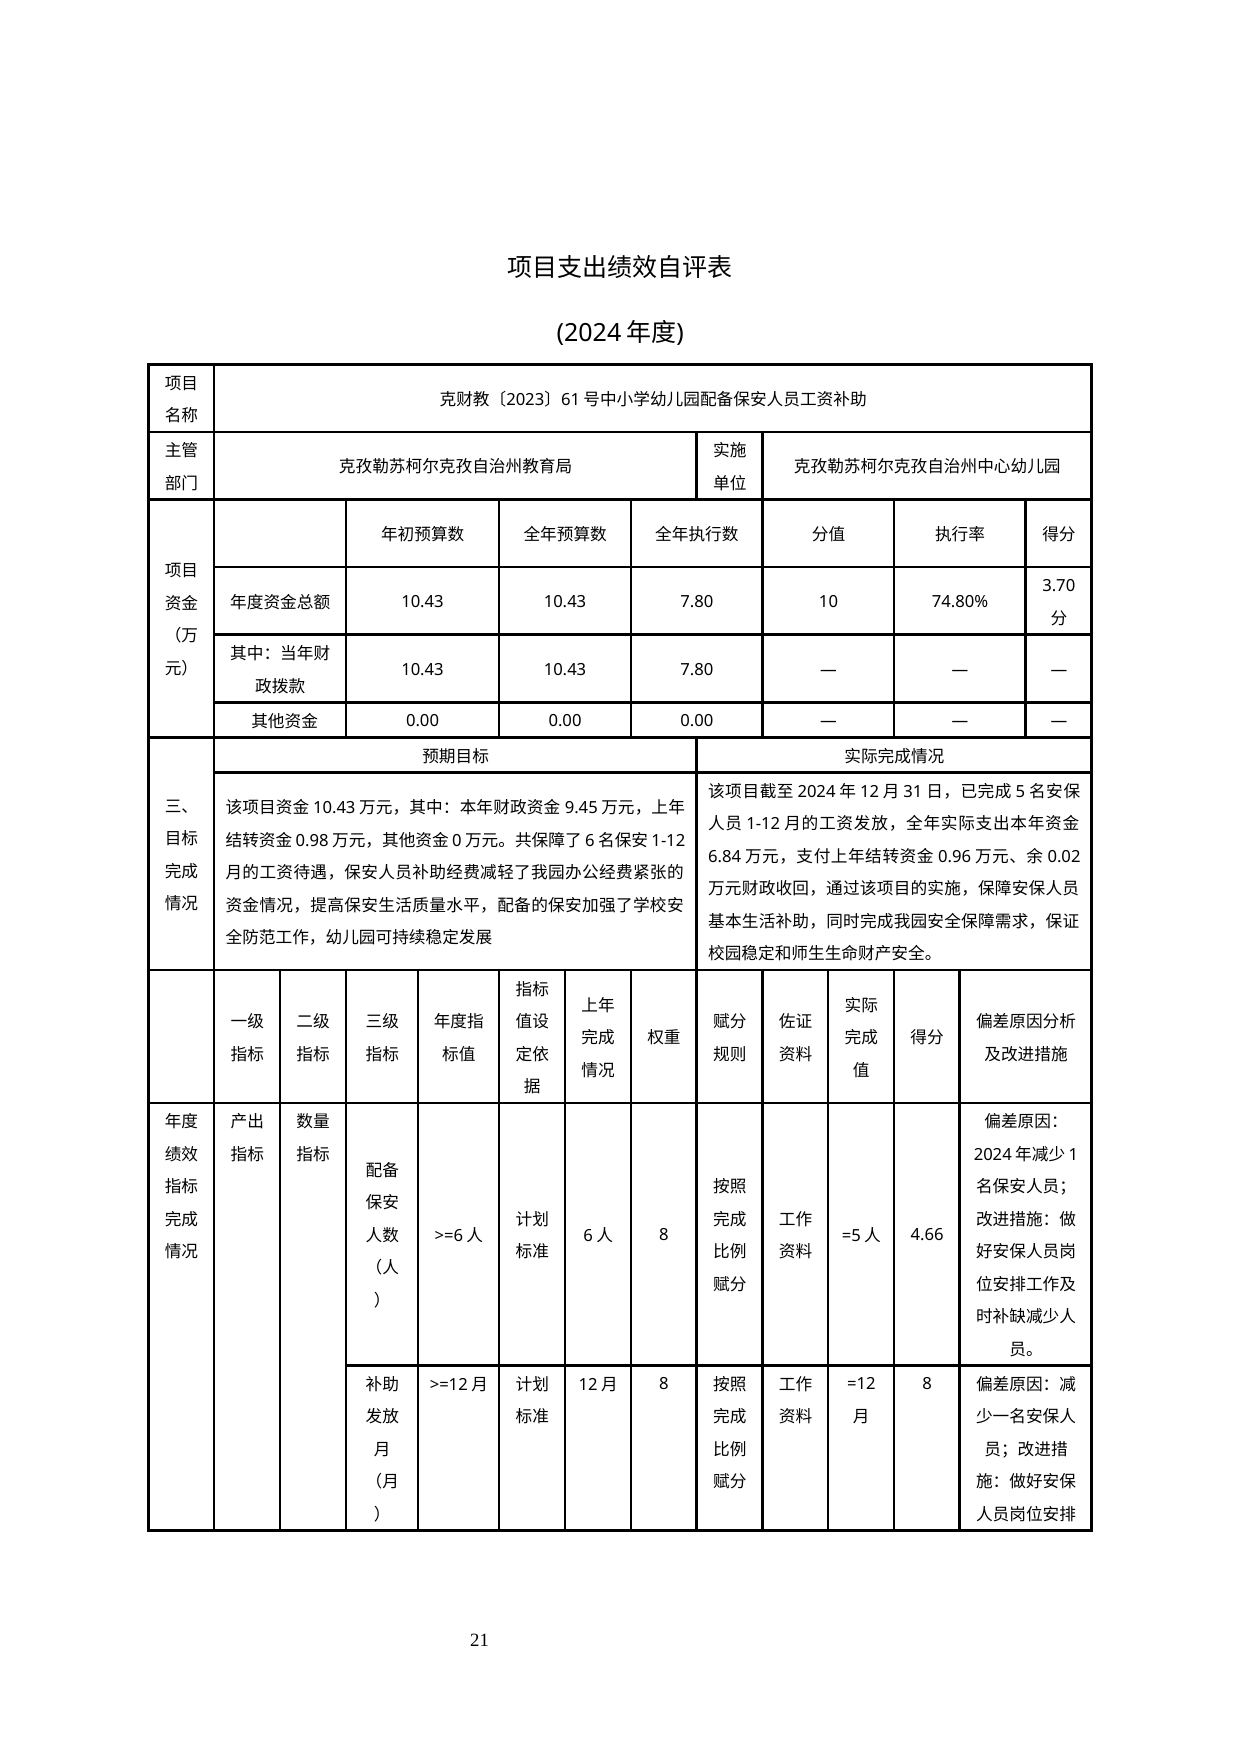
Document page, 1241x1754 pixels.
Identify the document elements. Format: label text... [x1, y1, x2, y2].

table_cell 全年预算数 [500, 501, 630, 566]
table_cell 10.43 [500, 568, 630, 633]
table_cell 0.00 [347, 704, 498, 736]
table_cell 计划标准 [500, 1367, 564, 1529]
table_cell 克财教〔2023〕61号中小学幼儿园配备保安人员工资补助 [215, 366, 1090, 431]
table_cell 74.80% [895, 568, 1024, 633]
table_cell 三级指标 [347, 971, 417, 1101]
table_cell 主管部门 [150, 433, 213, 498]
table_cell 实际完成值 [829, 971, 893, 1101]
table_cell 按照完成比例赋分 [698, 1367, 761, 1529]
table_cell 指标值设定依据 [500, 971, 564, 1101]
table_cell 计划标准 [500, 1104, 564, 1364]
table_cell 10.43 [347, 636, 498, 701]
table_cell 三、目标完成情况 [150, 739, 213, 969]
table_cell 4.66 [895, 1104, 958, 1364]
table_cell 工作资料 [764, 1104, 827, 1364]
table_cell 克孜勒苏柯尔克孜自治州中心幼儿园 [764, 433, 1090, 498]
table_header 项目支出绩效自评表 [148, 233, 1092, 298]
table_cell 得分 [895, 971, 958, 1101]
table_cell >=12月 [419, 1367, 498, 1529]
table_cell 赋分规则 [698, 971, 761, 1101]
table_cell 项目名称 [150, 366, 213, 431]
table_cell 年度资金总额 [215, 568, 345, 633]
table_cell 产出指标 [215, 1104, 279, 1529]
table_cell 实际完成情况 [698, 739, 1090, 771]
table_cell 8 [632, 1367, 695, 1529]
table_cell 分值 [764, 501, 893, 566]
table_cell [150, 971, 213, 1101]
table_cell 6人 [566, 1104, 630, 1364]
table_cell 10.43 [347, 568, 498, 633]
table_cell 一级指标 [215, 971, 279, 1101]
table_cell 二级指标 [281, 971, 345, 1101]
table_cell 预期目标 [215, 739, 695, 771]
table_cell 补助发放月（月） [347, 1367, 417, 1529]
table_cell [215, 501, 345, 566]
table_cell 克孜勒苏柯尔克孜自治州教育局 [215, 433, 695, 498]
table_cell >=6人 [419, 1104, 498, 1364]
table_cell 该项目截至2024年12月31日，已完成5名安保人员1-12月的工资发放，全年实际支出本年资金6.84万元，支付上年结转资金0.96万元、余0.02万元财政收回，通过该项目的实施，保障安保人员基本生活补助，同时完成我园安全保障需求，保证校园稳定和师生生命财产安全。 [698, 774, 1090, 969]
table_cell 数量指标 [281, 1104, 345, 1529]
table_cell 执行率 [895, 501, 1024, 566]
table_cell 偏差原因：2024年减少1名保安人员；改进措施：做好安保人员岗位安排工作及时补缺减少人员。 [961, 1104, 1090, 1364]
table_cell =5人 [829, 1104, 893, 1364]
table_cell 该项目资金10.43万元，其中：本年财政资金9.45万元，上年结转资金0.98万元，其他资金0万元。共保障了6名保安1-12月的工资待遇，保安人员补助经费减轻了我园办公经费紧张的资金情况，提高保安生活质量水平，配备的保安加强了学校安全防范工作，幼儿园可持续稳定发展 [215, 774, 695, 969]
table_cell 12月 [566, 1367, 630, 1529]
table_cell 全年执行数 [632, 501, 761, 566]
table_cell 得分 [1027, 501, 1090, 566]
table_cell 其中：当年财政拨款 [215, 636, 345, 701]
table_cell (2024年度) [148, 298, 1092, 363]
table_cell 上年完成情况 [566, 971, 630, 1101]
table_cell 偏差原因分析及改进措施 [961, 971, 1090, 1101]
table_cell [961, 1367, 1090, 1529]
table_cell 8 [632, 1104, 695, 1364]
table_cell 0.00 [632, 704, 761, 736]
table_cell 年初预算数 [347, 501, 498, 566]
table_cell 7.80 [632, 568, 761, 633]
table_cell 8 [895, 1367, 958, 1529]
table_cell — [1027, 636, 1090, 701]
table_cell 3.70分 [1027, 568, 1090, 633]
table_cell 其他资金 [215, 704, 345, 736]
table_cell — [764, 636, 893, 701]
table_cell 实施单位 [698, 433, 761, 498]
table_cell — [764, 704, 893, 736]
table_cell — [895, 704, 1024, 736]
table_cell 10.43 [500, 636, 630, 701]
table_cell =12月 [829, 1367, 893, 1529]
table_cell 年度绩效指标完成情况 [150, 1104, 213, 1529]
table_cell 权重 [632, 971, 695, 1101]
table_cell 0.00 [500, 704, 630, 736]
table_cell 工作资料 [764, 1367, 827, 1529]
table_cell — [1027, 704, 1090, 736]
table_cell 佐证资料 [764, 971, 827, 1101]
table_cell 7.80 [632, 636, 761, 701]
table_cell 10 [764, 568, 893, 633]
table_cell 项目资金 （万元） [150, 501, 213, 736]
table_cell — [895, 636, 1024, 701]
table_cell 按照完成比例赋分 [698, 1104, 761, 1364]
table_cell 配备保安人数（人） [347, 1104, 417, 1364]
table_cell 年度指标值 [419, 971, 498, 1101]
